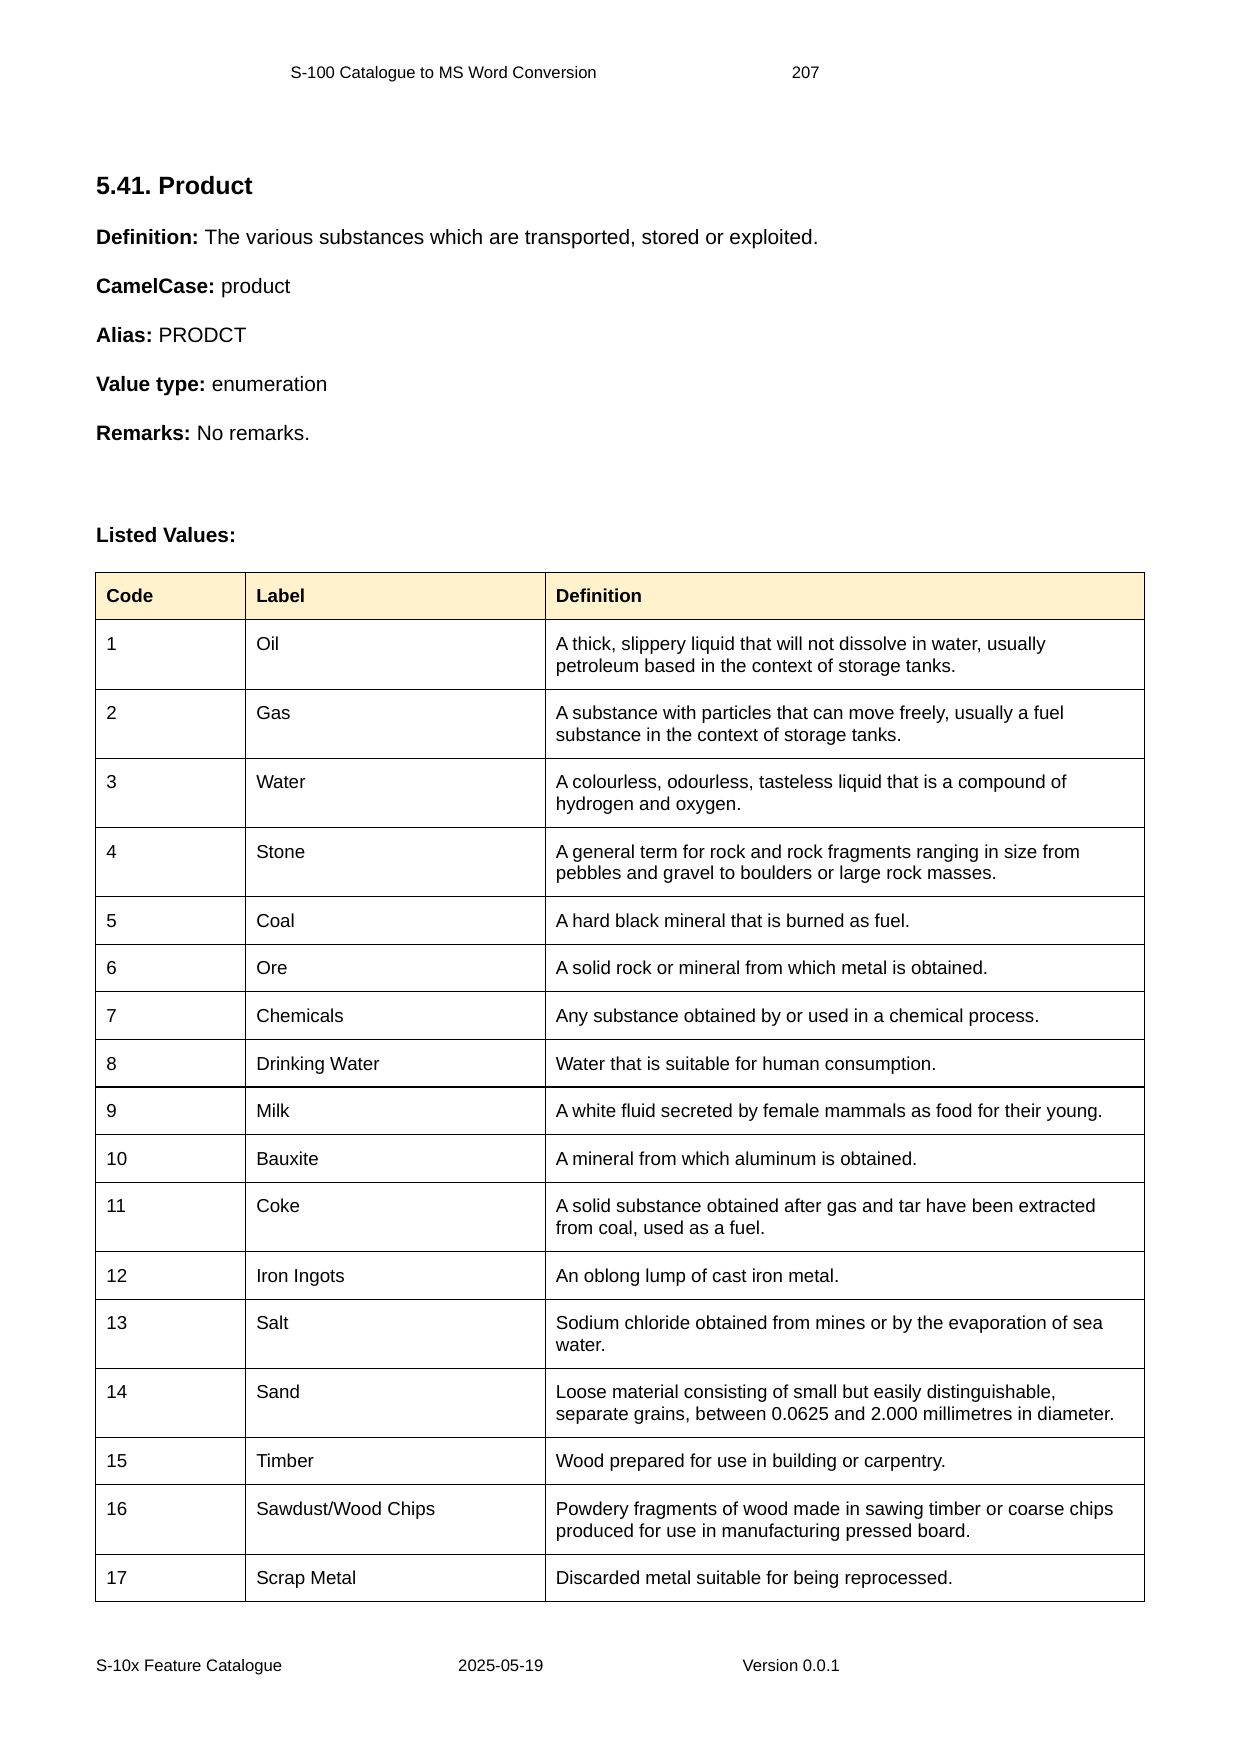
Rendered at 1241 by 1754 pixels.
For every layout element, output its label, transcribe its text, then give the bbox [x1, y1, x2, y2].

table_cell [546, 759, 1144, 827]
text Definition: The various substances which are transported, stored or exploited. [96, 224, 1144, 248]
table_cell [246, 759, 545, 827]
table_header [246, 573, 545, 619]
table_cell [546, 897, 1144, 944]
text CamelCase: product [96, 273, 1144, 297]
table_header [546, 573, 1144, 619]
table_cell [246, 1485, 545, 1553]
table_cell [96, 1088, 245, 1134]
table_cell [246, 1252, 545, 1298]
text Listed Values: [96, 523, 1144, 547]
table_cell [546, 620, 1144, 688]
text Alias: PRODCT [96, 322, 1144, 346]
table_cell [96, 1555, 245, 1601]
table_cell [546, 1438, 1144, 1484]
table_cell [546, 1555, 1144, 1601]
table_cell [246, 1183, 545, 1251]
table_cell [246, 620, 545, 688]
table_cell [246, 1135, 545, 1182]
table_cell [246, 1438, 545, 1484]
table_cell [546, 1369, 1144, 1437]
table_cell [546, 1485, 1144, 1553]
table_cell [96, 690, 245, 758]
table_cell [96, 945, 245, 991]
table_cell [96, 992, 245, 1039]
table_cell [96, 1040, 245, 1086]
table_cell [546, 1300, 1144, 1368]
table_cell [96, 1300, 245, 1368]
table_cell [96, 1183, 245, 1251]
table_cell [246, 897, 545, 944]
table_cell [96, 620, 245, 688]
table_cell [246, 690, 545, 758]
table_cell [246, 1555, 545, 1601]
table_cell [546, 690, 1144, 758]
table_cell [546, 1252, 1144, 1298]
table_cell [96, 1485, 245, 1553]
text 5.41. Product [96, 171, 1144, 199]
text Value type: enumeration [96, 371, 1144, 395]
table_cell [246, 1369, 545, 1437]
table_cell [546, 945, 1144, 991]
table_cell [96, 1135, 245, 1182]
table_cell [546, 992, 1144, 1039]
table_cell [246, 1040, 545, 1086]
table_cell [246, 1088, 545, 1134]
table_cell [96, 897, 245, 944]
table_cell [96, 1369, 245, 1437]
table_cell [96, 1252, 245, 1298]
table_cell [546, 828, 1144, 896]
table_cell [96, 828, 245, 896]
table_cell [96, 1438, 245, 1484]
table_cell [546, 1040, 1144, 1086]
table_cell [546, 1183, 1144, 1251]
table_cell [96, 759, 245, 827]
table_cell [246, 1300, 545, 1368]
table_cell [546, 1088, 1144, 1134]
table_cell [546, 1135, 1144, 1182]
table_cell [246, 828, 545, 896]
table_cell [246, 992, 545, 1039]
text Remarks: No remarks. [96, 420, 1144, 444]
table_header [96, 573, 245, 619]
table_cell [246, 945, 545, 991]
